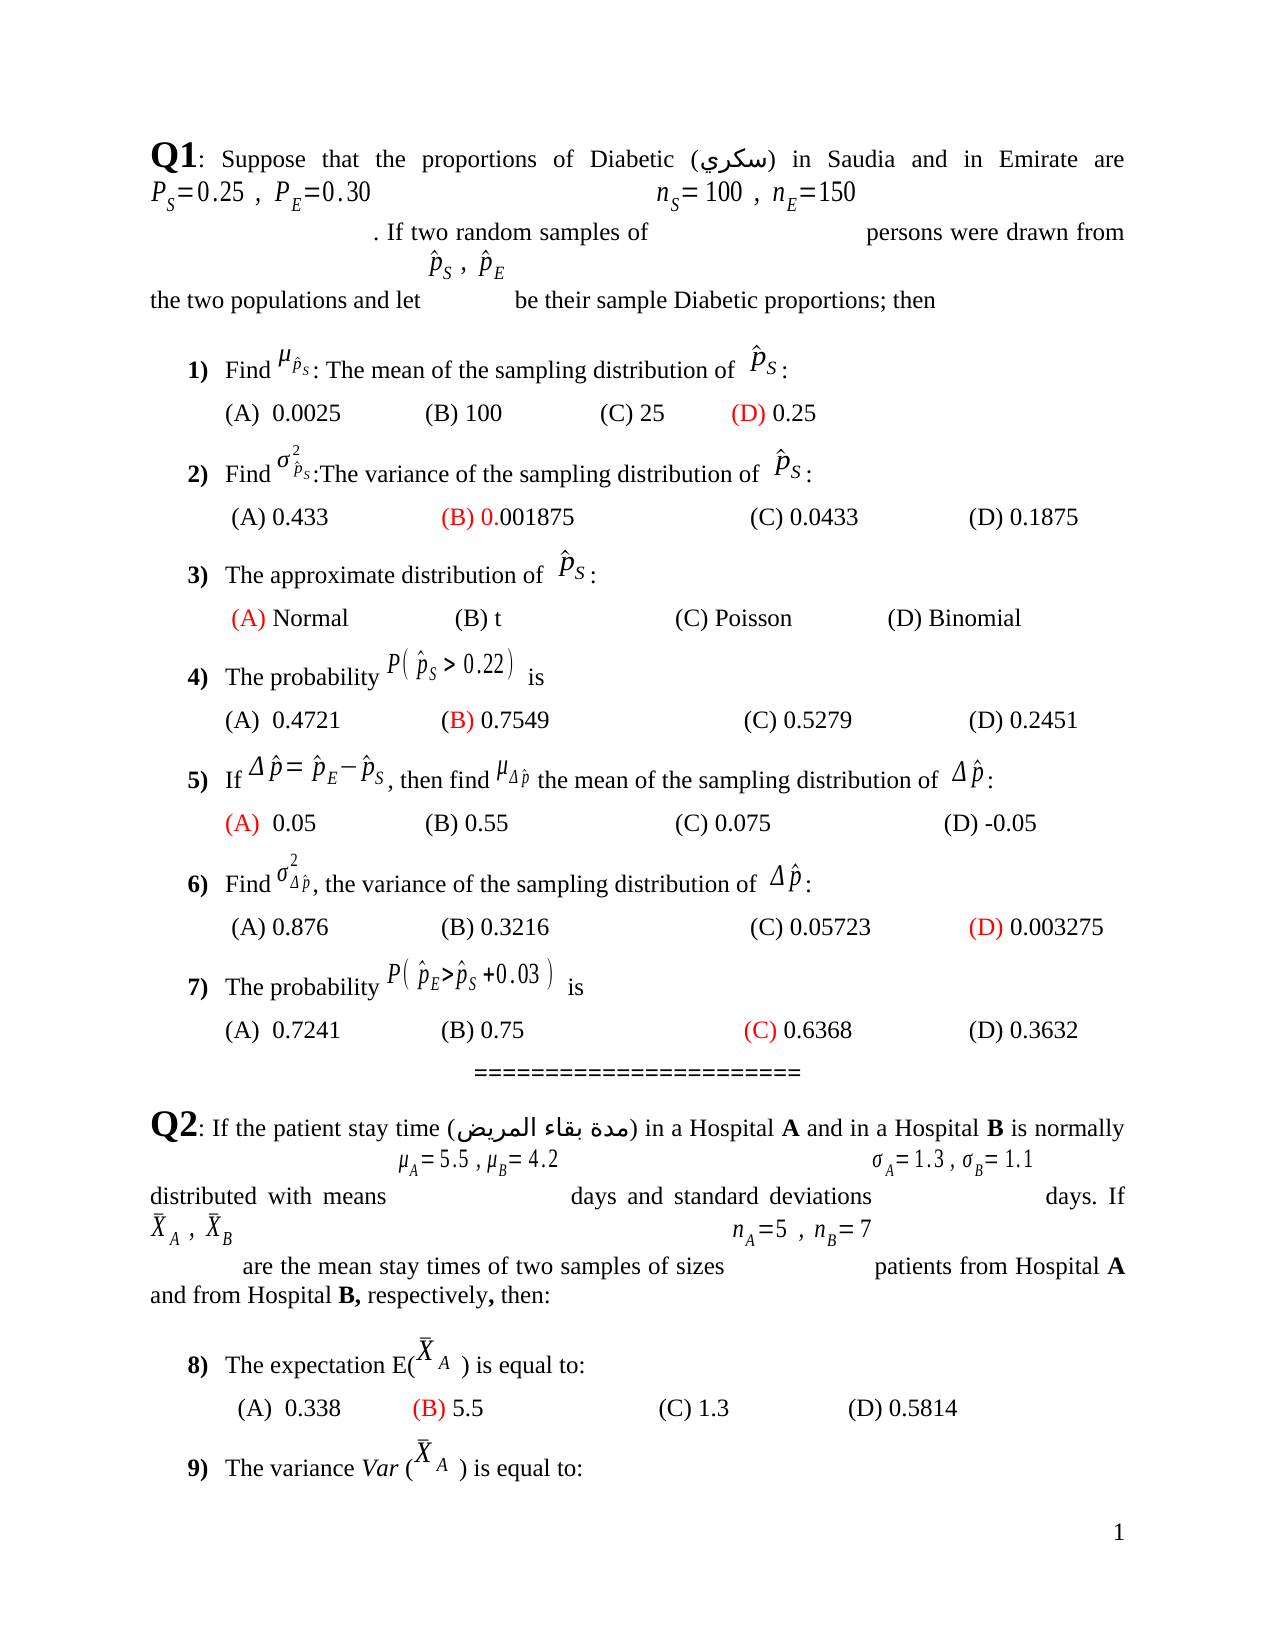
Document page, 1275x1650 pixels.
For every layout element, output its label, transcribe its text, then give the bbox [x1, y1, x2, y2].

list Find :The variance of the sampling distribution of : [187, 441, 1125, 488]
list The probability is [187, 646, 1125, 691]
text (A) 0.338 (B) 5.5 (C) 1.3 (D) 0.5814 [150, 1393, 1125, 1422]
text (A) 0.7241 (B) 0.75 (C) 0.6368 (D) 0.3632 [150, 1015, 1125, 1044]
list The expectation E() is equal to: [187, 1334, 1125, 1379]
list Find , the variance of the sampling distribution of : [187, 851, 1125, 898]
text (A) 0.433 (B) 0.001875 (C) 0.0433 (D) 0.1875 [225, 502, 1125, 531]
list The approximate distribution of : [187, 546, 1125, 588]
text (A) 0.0025 (B) 100 (C) 25 (D) 0.25 [225, 398, 1125, 427]
text (A) 0.876 (B) 0.3216 (C) 0.05723 (D) 0.003275 [225, 912, 1125, 941]
list The probability is [187, 956, 1125, 1001]
text Q1: Suppose that the proportions of Diabetic (سكري) in Saudia and in Emirate are. If two random samples of persons were drawn from the two populations and let be their sample Diabetic proportions; then [150, 132, 1125, 313]
text (A) 0.4721 (B) 0.7549 (C) 0.5279 (D) 0.2451 [150, 705, 1125, 734]
list Find : The mean of the sampling distribution of : [187, 338, 1125, 383]
text (A) Normal (B) t (C) Poisson (D) Binomial [150, 603, 1125, 632]
text (A) 0.05 (B) 0.55 (C) 0.075 (D) -0.05 [225, 808, 1125, 837]
text Q2: If the patient stay time (مدة بقاء المريض) in a Hospital A and in a Hospital B is normally distributed with means days and standard deviations days. If are the mean stay times of two samples of sizes patients from Hospital A and from Hospital B, respectively, then: [150, 1101, 1125, 1309]
list If , then find the mean of the sampling distribution of : [187, 748, 1125, 793]
text ======================= [150, 1058, 1125, 1087]
list The variance Var () is equal to: [187, 1436, 1125, 1481]
